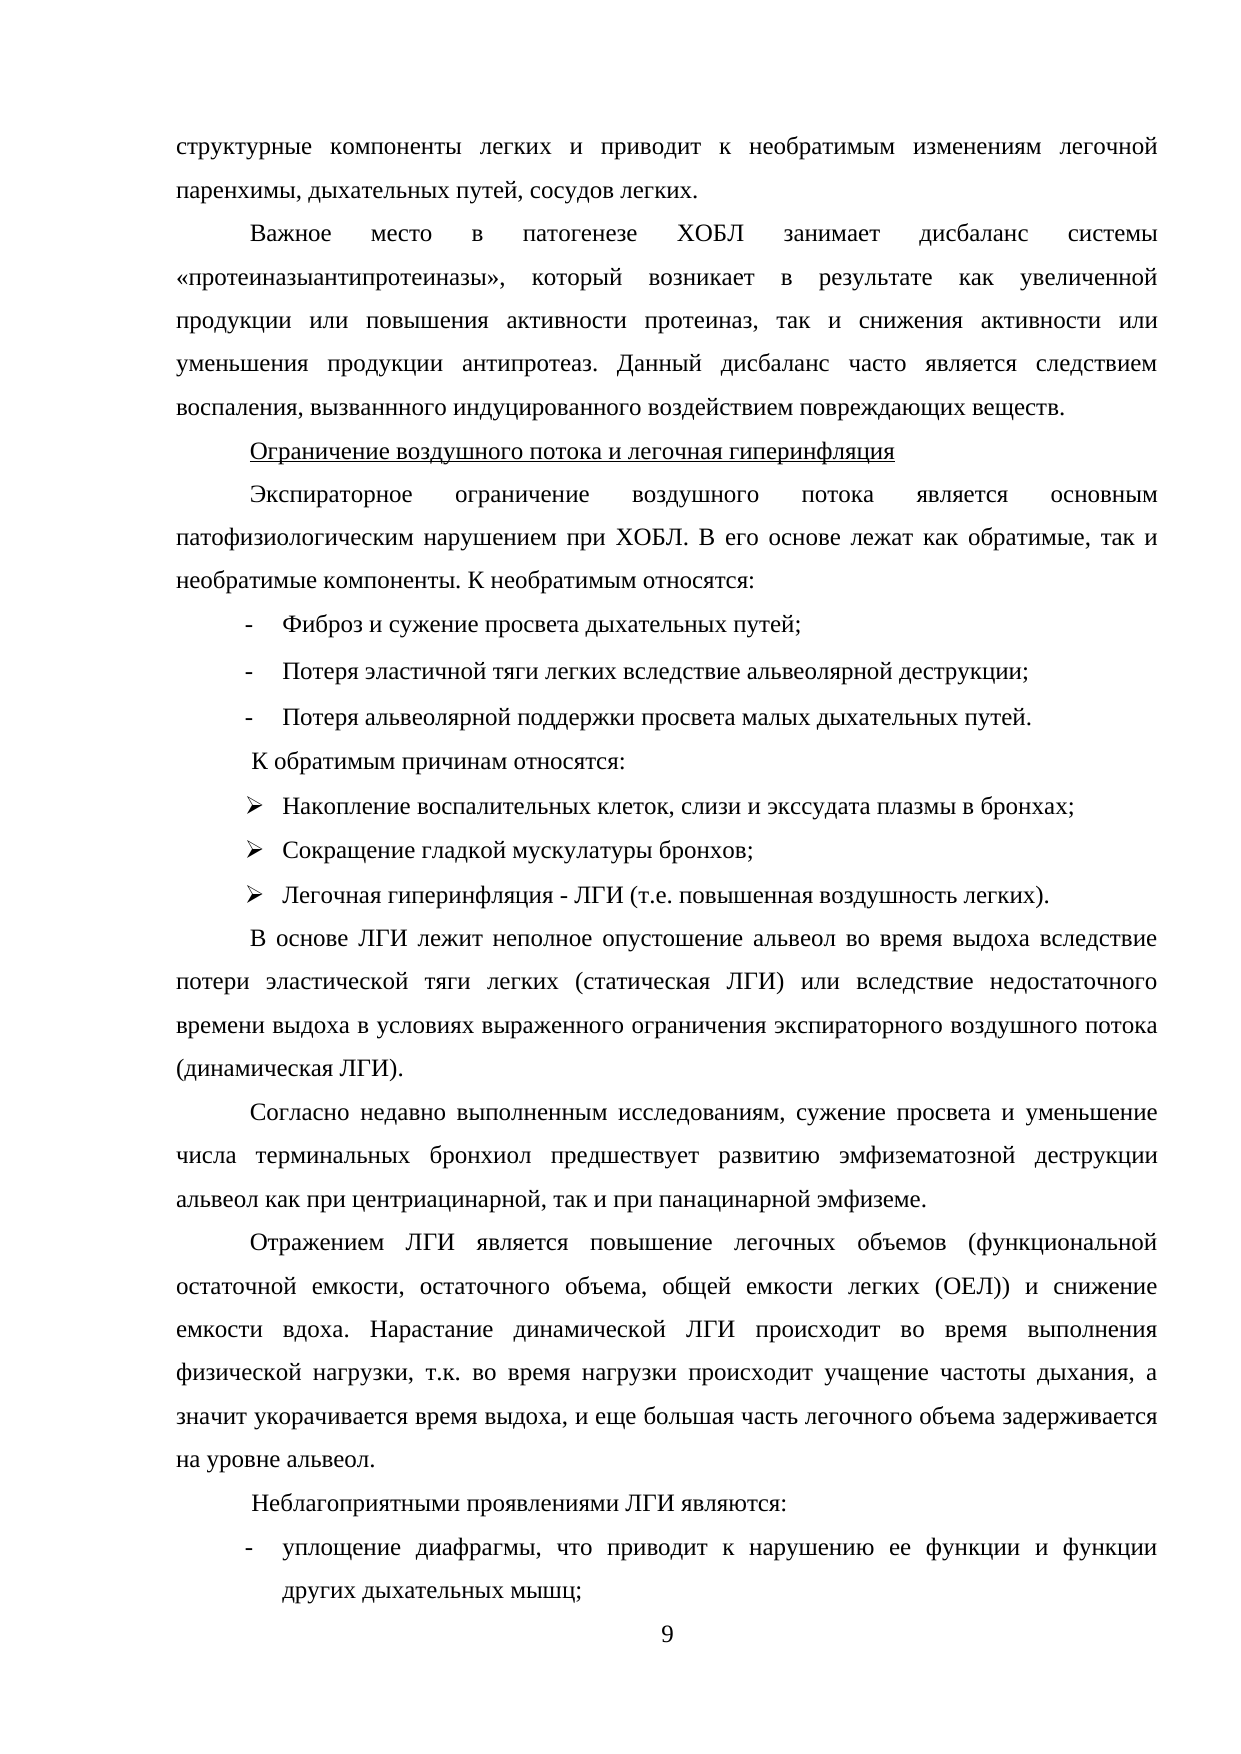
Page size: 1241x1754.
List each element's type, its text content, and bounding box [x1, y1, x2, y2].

subtitle Ограничение воздушного потока и легочная гиперинфляция [249, 436, 1217, 464]
text Согласно недавно выполненным исследованиям, сужение просвета и уменьшение числа терминальных бронхиол предшествует развитию эмфизематозной деструкции альвеол как при центриацинарной, так и при панацинарной эмфиземе. [176, 1097, 1158, 1212]
list Сокращение гладкой мускулатуры бронхов; [244, 835, 1158, 864]
list Фиброз и сужение просвета дыхательных путей; [244, 609, 1158, 638]
list Накопление воспалительных клеток, слизи и экссудата плазмы в бронхах; [244, 791, 1158, 819]
list Потеря эластичной тяги легких вследствие альвеолярной деструкции; [244, 656, 1158, 684]
text Экспираторное ограничение воздушного потока является основным патофизиологическим нарушением при ХОБЛ. В его основе лежат как обратимые, так и необратимые компоненты. К необратимым относятся: [176, 479, 1158, 594]
list Легочная гиперинфляция - ЛГИ (т.е. повышенная воздушность легких). [244, 880, 1158, 909]
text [176, 131, 1158, 203]
list уплощение диафрагмы, что приводит к нарушению ее функции и функции других дыхательных мышц; [244, 1532, 1158, 1604]
text Отражением ЛГИ является повышение легочных объемов (функциональной остаточной емкости, остаточного объема, общей емкости легких (ОЕЛ)) и снижение емкости вдоха. Нарастание динамической ЛГИ происходит во время выполнения физической нагрузки, т.к. во время нагрузки происходит учащение частоты дыхания, а значит укорачивается время выдоха, и еще большая часть легочного объема задерживается на уровне альвеол. [176, 1227, 1158, 1473]
text К обратимым причинам относятся: [251, 746, 1158, 775]
text В основе ЛГИ лежит неполное опустошение альвеол во время выдоха вследствие потери эластической тяги легких (статическая ЛГИ) или вследствие недостаточного времени выдоха в условиях выраженного ограничения экспираторного воздушного потока (динамическая ЛГИ). [176, 923, 1158, 1082]
text Неблагоприятными проявлениями ЛГИ являются: [251, 1488, 1158, 1517]
list Потеря альвеолярной поддержки просвета малых дыхательных путей. [244, 702, 1158, 731]
text Важное место в патогенезе ХОБЛ занимает дисбаланс системы «протеиназыантипротеиназы», который возникает в результате как увеличенной продукции или повышения активности протеиназ, так и снижения активности или уменьшения продукции антипротеаз. Данный дисбаланс часто является следствием воспаления, вызваннного индуцированного воздействием повреждающих веществ. [176, 218, 1158, 421]
